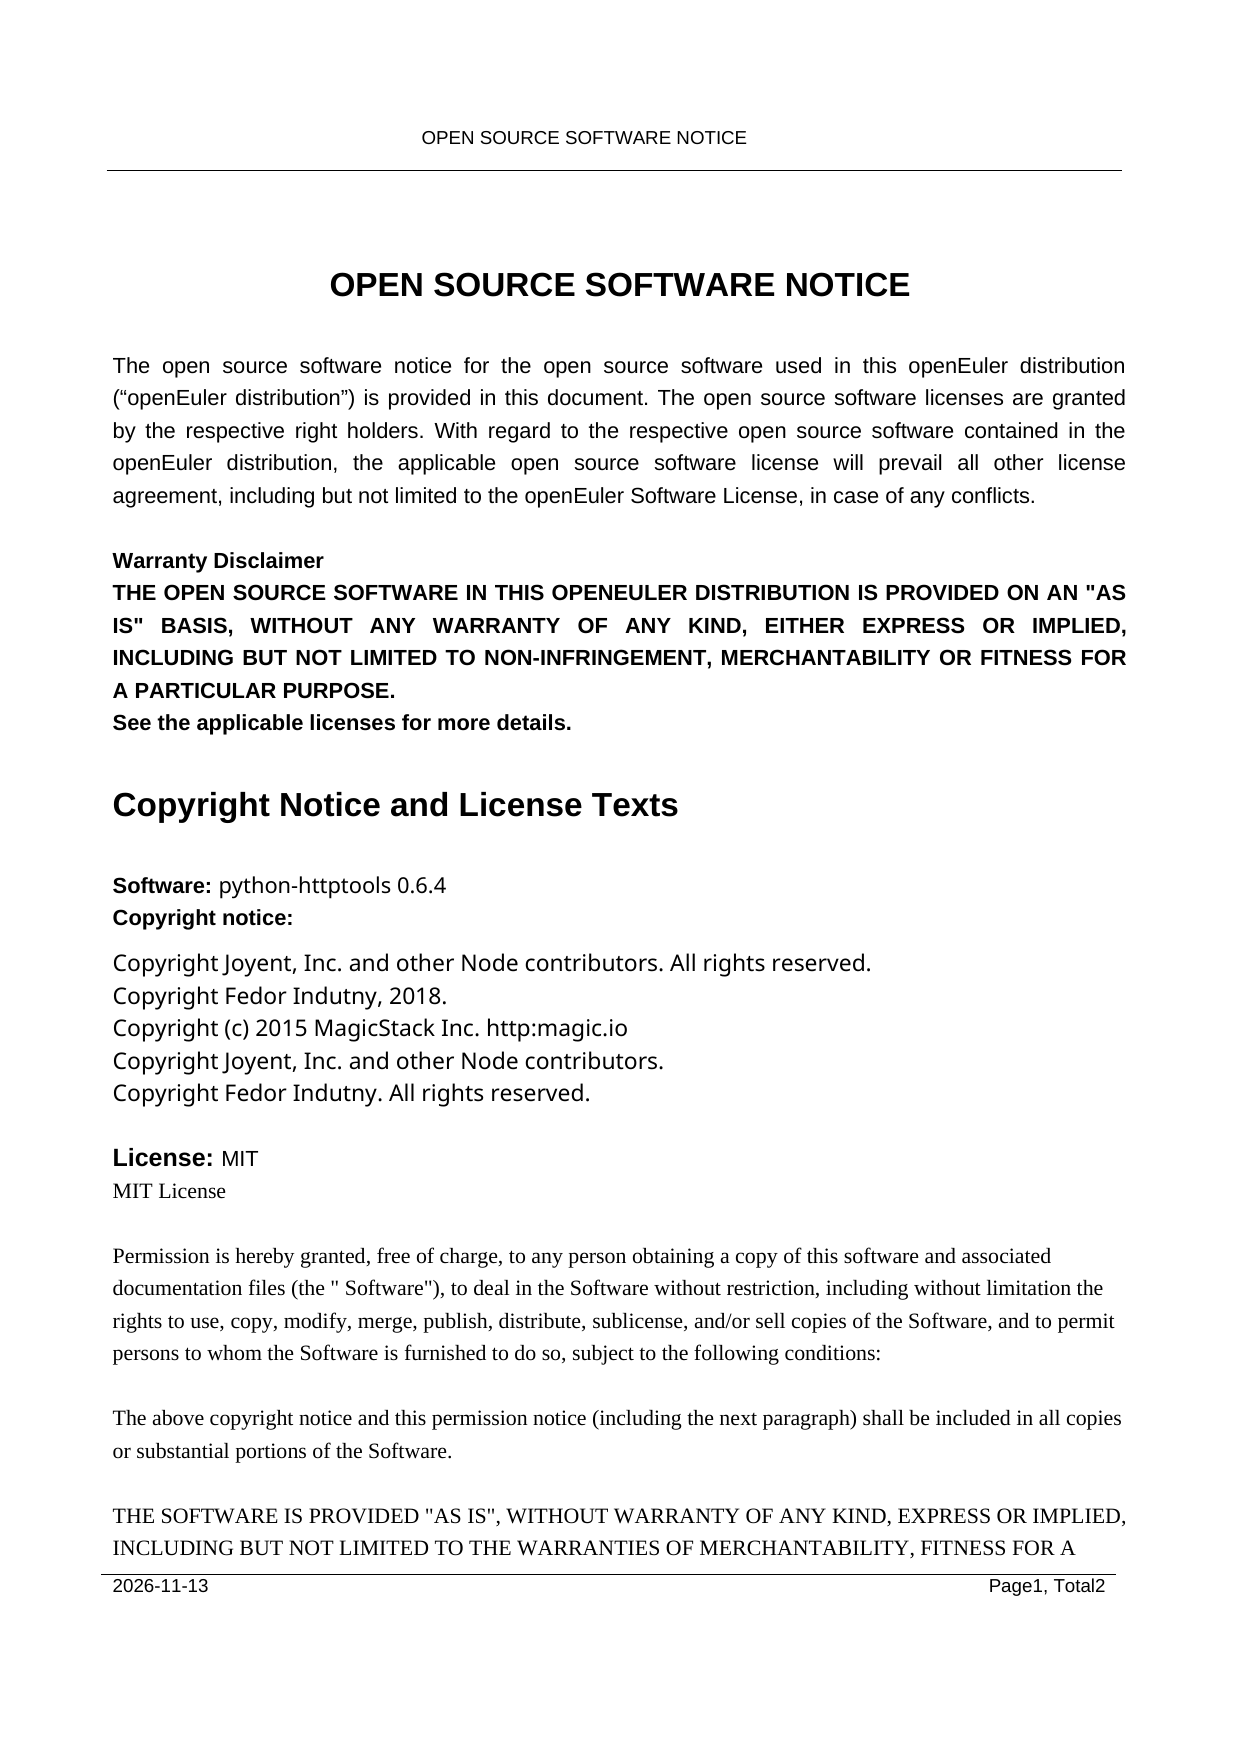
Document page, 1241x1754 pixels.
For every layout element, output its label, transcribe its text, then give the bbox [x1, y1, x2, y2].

text Copyright notice: [112, 901, 1128, 934]
text OPEN SOURCE SOFTWARE NOTICE [112, 251, 1128, 316]
title Software: python-httptools 0.6.4 [112, 869, 1128, 901]
text License: MIT [112, 1142, 1128, 1174]
text Copyright Notice and License Texts [112, 771, 1128, 836]
text The open source software notice for the open source software used in this openEuler distribution (“openEuler distribution”) is provided in this document. The open source software licenses are granted by the respective right holders. With regard to the respective open source software contained in the openEuler distribution, the applicable open source software license will prevail all other license agreement, including but not limited to the openEuler Software License, in case of any conflicts. [112, 349, 1128, 511]
text Warranty Disclaimer [112, 544, 1128, 576]
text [112, 1174, 1128, 1564]
text Copyright Joyent, Inc. and other Node contributors. All rights reserved. Copyright Fedor Indutny, 2018. Copyright (c) 2015 MagicStack Inc. http:magic.io Copyright Joyent, Inc. and other Node contributors. Copyright Fedor Indutny. All rights reserved. [112, 947, 1128, 1142]
text THE OPEN SOURCE SOFTWARE IN THIS OPENEULER DISTRIBUTION IS PROVIDED ON AN "AS IS" BASIS, WITHOUT ANY WARRANTY OF ANY KIND, EITHER EXPRESS OR IMPLIED, INCLUDING BUT NOT LIMITED TO NON-INFRINGEMENT, MERCHANTABILITY OR FITNESS FOR A PARTICULAR PURPOSE. See the applicable licenses for more details. [112, 576, 1128, 739]
